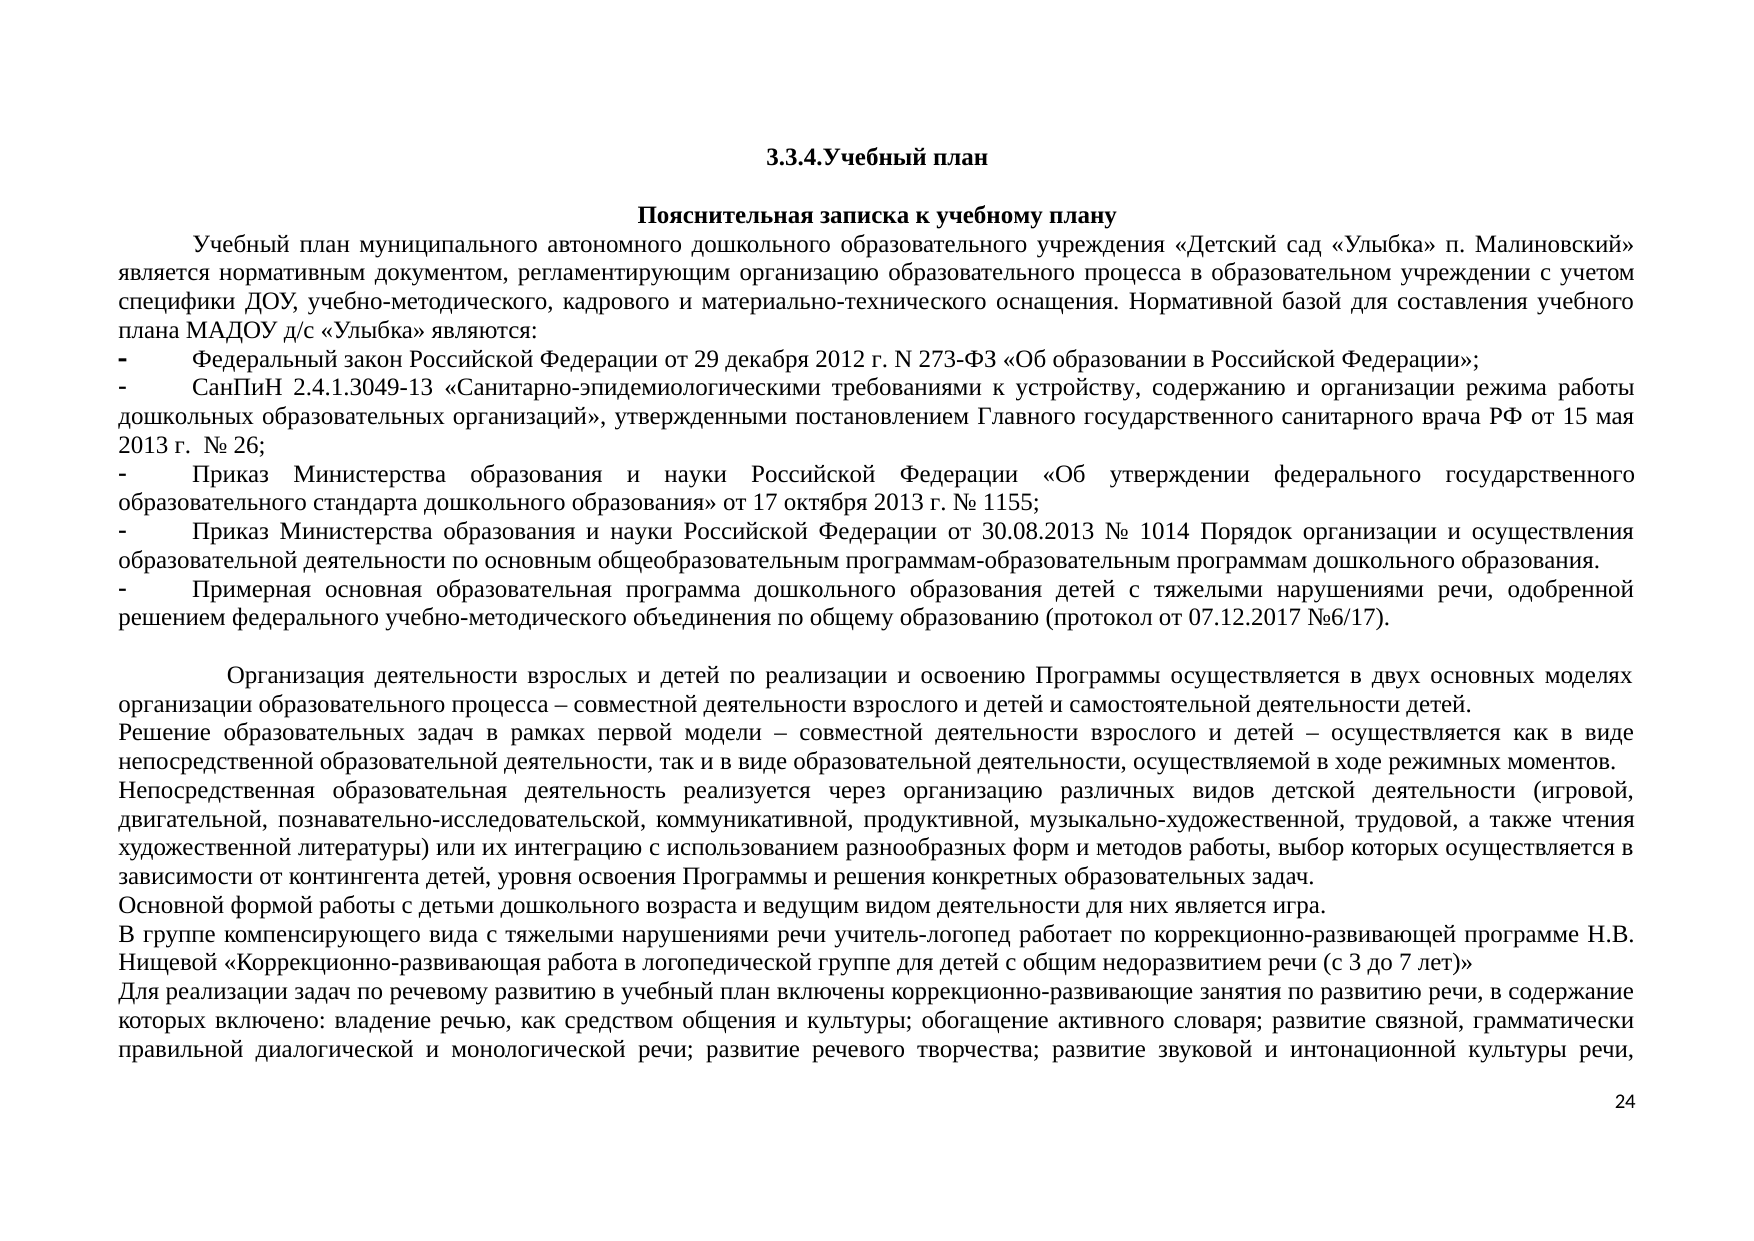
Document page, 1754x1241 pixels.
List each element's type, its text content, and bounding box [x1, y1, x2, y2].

text 3.3.4.Учебный план [118, 142, 1636, 171]
list Приказ Министерства образования и науки Российской Федерации от 30.08.2013 № 1014 Порядок организации и осуществления образовательной деятельности по основным общеобразовательным программам-образовательным программам дошкольного образования. [118, 516, 1636, 574]
list Учебный план муниципального автономного дошкольного образовательного учреждения «Детский сад «Улыбка» п. Малиновский» является нормативным документом, регламентирующим организацию образовательного процесса в образовательном учреждении с учетом специфики ДОУ, учебно-методического, кадрового и материально-технического оснащения. Нормативной базой для составления учебного плана МАДОУ д/с «Улыбка» являются: [118, 229, 1636, 344]
text В группе компенсирующего вида с тяжелыми нарушениями речи учитель-логопед работает по коррекционно-развивающей программе Н.В. Нищевой «Коррекционно-развивающая работа в логопедической группе для детей с общим недоразвитием речи (с 3 до 7 лет)» [118, 919, 1636, 976]
list Федеральный закон Российской Федерации от 29 декабря . N 273-ФЗ «Об образовании в Российской Федерации»; [118, 344, 1636, 372]
text Решение образовательных задач в рамках первой модели – совместной деятельности взрослого и детей – осуществляется как в виде непосредственной образовательной деятельности, так и в виде образовательной деятельности, осуществляемой в ходе режимных моментов. [118, 717, 1636, 775]
text Пояснительная записка к учебному плану [118, 200, 1636, 229]
list Примерная основная образовательная программа дошкольного образования детей с тяжелыми нарушениями речи, одобренной решением федерального учебно-методического объединения по общему образованию (протокол от 07.12.2017 №6/17). [118, 574, 1636, 631]
text Непосредственная образовательная деятельность реализуется через организацию различных видов детской деятельности (игровой, двигательной, познавательно-исследовательской, коммуникативной, продуктивной, музыкально-художественной, трудовой, а также чтения художественной литературы) или их интеграцию с использованием разнообразных форм и методов работы, выбор которых осуществляется в зависимости от контингента детей, уровня освоения Программы и решения конкретных образовательных задач. [118, 775, 1636, 890]
text Организация деятельности взрослых и детей по реализации и освоению Программы осуществляется в двух основных моделях организации образовательного процесса – совместной деятельности взрослого и детей и самостоятельной деятельности детей. [118, 660, 1636, 717]
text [118, 976, 1636, 1062]
text Основной формой работы с детьми дошкольного возраста и ведущим видом деятельности для них является игра. [118, 890, 1636, 919]
list Приказ Министерства образования и науки Российской Федерации «Об утверждении федерального государственного образовательного стандарта дошкольного образования» от 17 октября 2013 г. № 1155; [118, 459, 1636, 516]
list СанПиН 2.4.1.3049-13 «Санитарно-эпидемиологическими требованиями к устройству, содержанию и организации режима работы дошкольных образовательных организаций», утвержденными постановлением Главного государственного санитарного врача РФ от 15 мая . № 26; [118, 372, 1636, 459]
